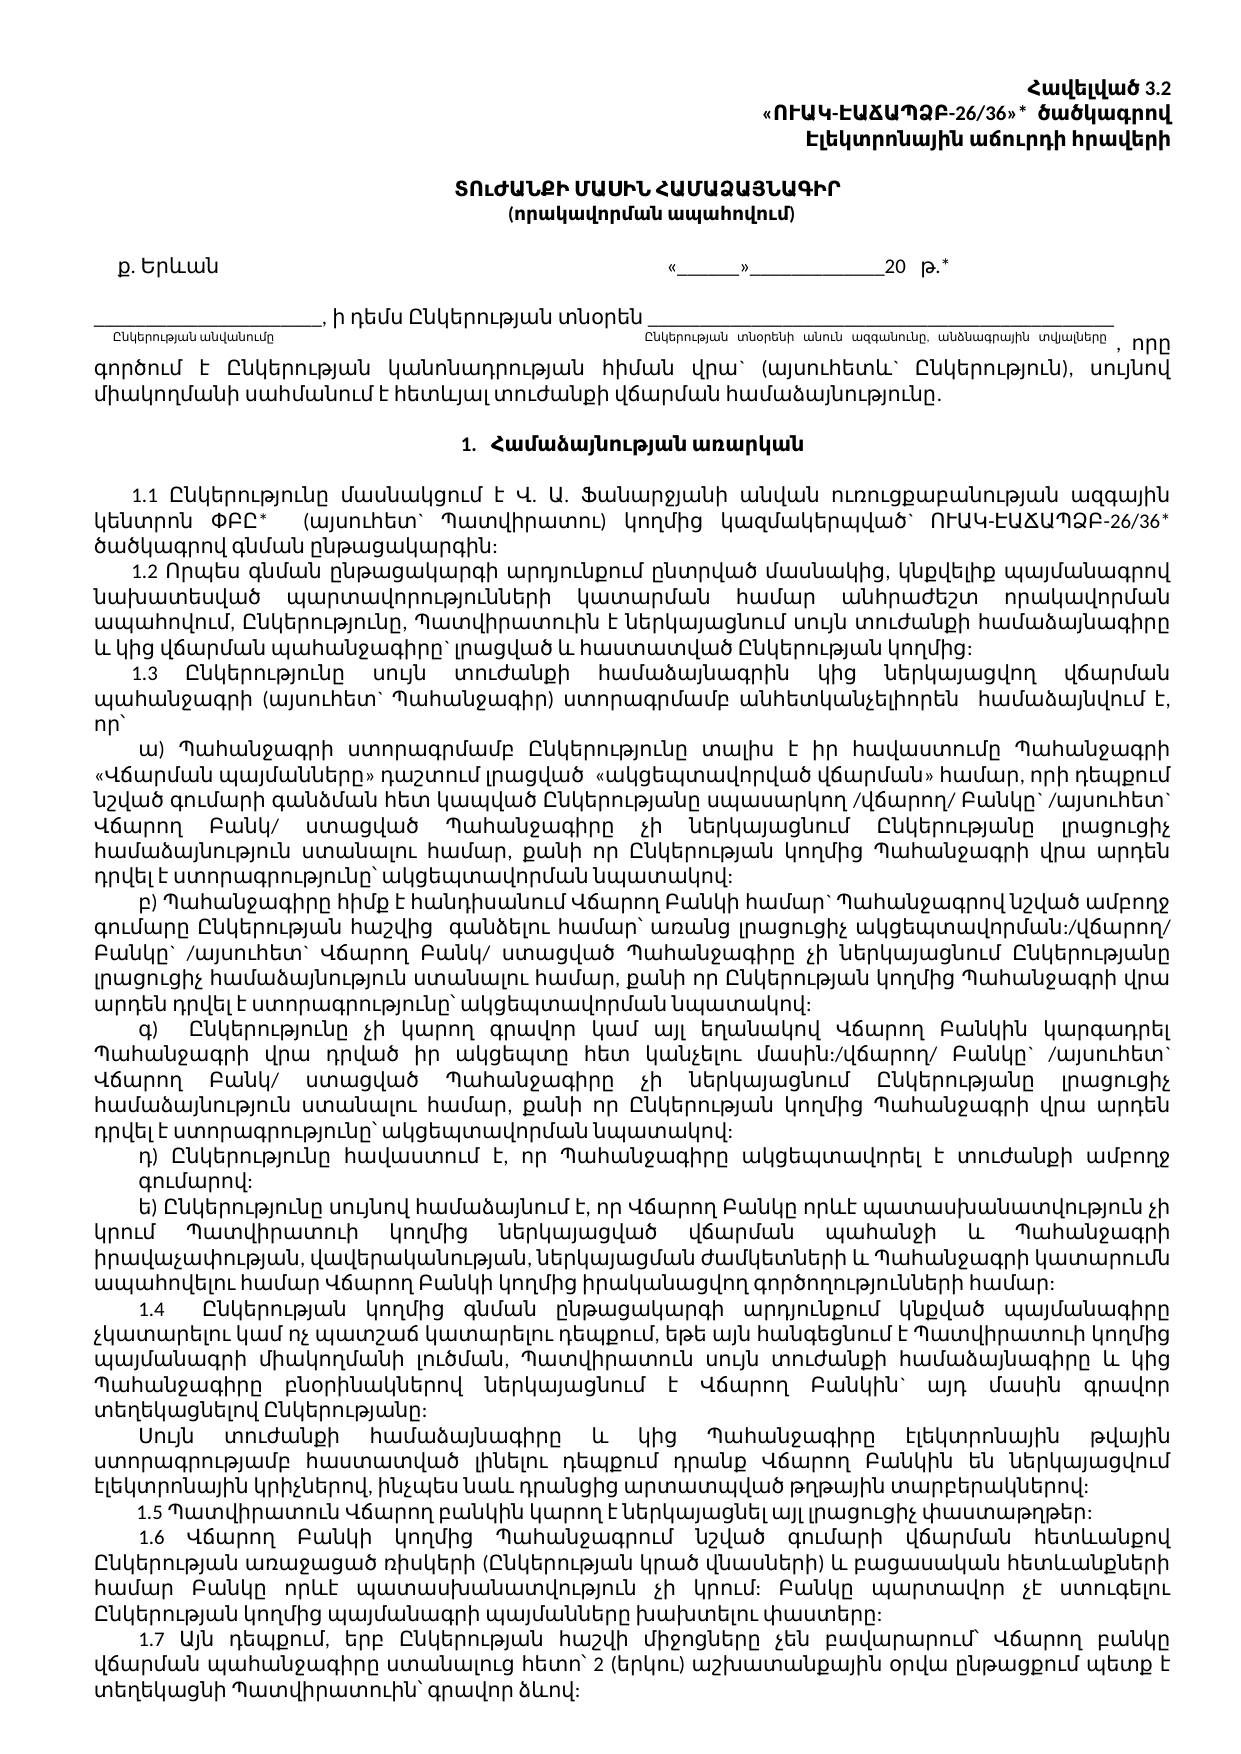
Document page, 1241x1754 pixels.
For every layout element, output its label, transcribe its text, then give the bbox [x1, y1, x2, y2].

text «ՈՒԱԿ-ԷԱՃԱՊՁԲ-26/36»* ծածկագրով [94, 100, 1171, 126]
text (որակավորման ապահովում) [94, 202, 1171, 225]
text 1.2 Որպես գնման ընթացակարգի արդյունքում ընտրված մասնակից, կնքվելիք պայմանագրով նախատեսված պարտավորությունների կատարման համար անհրաժեշտ որակավորման ապահովում, Ընկերությունը, Պատվիրատուին է ներկայացնում սույն տուժանքի համաձայնագիրը և կից վճարման պահանջագիրը` լրացված և հաստատված Ընկերության կողմից: [94, 559, 1171, 660]
text 1.6 Վճարող Բանկի կողմից Պահանջագրում նշված գումարի վճարման հետևանքով Ընկերության առաջացած ռիսկերի (Ընկերության կրած վնասների) և բացասական հետևանքների համար Բանկը որևէ պատասխանատվություն չի կրում: Բանկը պարտավոր չէ ստուգելու Ընկերության կողմից պայմանագրի պայմանները խախտելու փաստերը: [94, 1524, 1171, 1626]
text ______________________, ի դեմս Ընկերության տնօրեն _____________________________________________ [94, 304, 1171, 330]
text Սույն տուժանքի համաձայնագիրը և կից Պահանջագիրը էլեկտրոնային թվային ստորագրությամբ հաստատված լինելու դեպքում դրանք Վճարող Բանկին են ներկայացվում էլեկտրոնային կրիչներով, ինչպես նաև դրանցից արտատպված թղթային տարբերակներով: [94, 1423, 1171, 1499]
text 1.1 Ընկերությունը մասնակցում է Վ. Ա. Ֆանարջյանի անվան ուռուցքաբանության ազգային կենտրոն ՓԲԸ* (այսուհետ` Պատվիրատու) կողմից կազմակերպված` ՈՒԱԿ-ԷԱՃԱՊՁԲ-26/36* ծածկագրով գնման ընթացակարգին: [94, 482, 1171, 559]
text ք. Երևան «______»_____________20 թ.* [94, 254, 1171, 279]
text ա) Պահանջագրի ստորագրմամբ Ընկերությունը տալիս է իր հավաստումը Պահանջագրի «Վճարման պայմանները» դաշտում լրացված «ակցեպտավորված վճարման» համար, որի դեպքում նշված գումարի գանձման հետ կապված Ընկերությանը սպասարկող /վճարող/ Բանկը` /այսուհետ` Վճարող Բանկ/ ստացված Պահանջագիրը չի ներկայացնում Ընկերությանը լրացուցիչ համաձայնություն ստանալու համար, քանի որ Ընկերության կողմից Պահանջագրի վրա արդեն դրվել է ստորագրությունը՝ ակցեպտավորման նպատակով: [94, 737, 1171, 889]
text 1.3 Ընկերությունը սույն տուժանքի համաձայնագրին կից ներկայացվող վճարման պահանջագրի (այսուհետ` Պահանջագիր) ստորագրմամբ անհետկանչելիորեն համաձայնվում է, որ՝ [94, 660, 1171, 737]
text Հավելված 3.2 [94, 75, 1171, 100]
text 1.5 Պատվիրատուն Վճարող բանկին կարող է ներկայացնել այլ լրացուցիչ փաստաթղթեր: [94, 1499, 1171, 1524]
text գ) Ընկերությունը չի կարող գրավոր կամ այլ եղանակով Վճարող Բանկին կարգադրել Պահանջագրի վրա դրված իր ակցեպտը հետ կանչելու մասին:/վճարող/ Բանկը` /այսուհետ` Վճարող Բանկ/ ստացված Պահանջագիրը չի ներկայացնում Ընկերությանը լրացուցիչ համաձայնություն ստանալու համար, քանի որ Ընկերության կողմից Պահանջագրի վրա արդեն դրվել է ստորագրությունը՝ ակցեպտավորման նպատակով: [94, 1016, 1171, 1143]
text Ընկերության անվանումը Ընկերության տնօրենի անուն ազգանունը, անձնագրային տվյալները , որը գործում է Ընկերության կանոնադրության հիման վրա` (այսուհետև` Ընկերություն), սույնով միակողմանի սահմանում է հետևյալ տուժանքի վճարման համաձայնությունը. [94, 330, 1171, 406]
text Էլեկտրոնային աճուրդի հրավերի [94, 126, 1171, 151]
text ՏՈւԺԱՆՔԻ ՄԱՍԻՆ ՀԱՄԱՁԱՅՆԱԳԻՐ [94, 177, 1171, 202]
text 1.4 Ընկերության կողմից գնման ընթացակարգի արդյունքում կնքված պայմանագիրը չկատարելու կամ ոչ պատշաճ կատարելու դեպքում, եթե այն հանգեցնում է Պատվիրատուի կողմից պայմանագրի միակողմանի լուծման, Պատվիրատուն սույն տուժանքի համաձայնագիրը և կից Պահանջագիրը բնօրինակներով ներկայացնում է Վճարող Բանկին` այդ մասին գրավոր տեղեկացնելով Ընկերությանը: [94, 1296, 1171, 1423]
text դ) Ընկերությունը հավաստում է, որ Պահանջագիրը ակցեպտավորել է տուժանքի ամբողջ գումարով: [138, 1143, 1171, 1194]
text 1. Համաձայնության առարկան [94, 432, 1171, 457]
text ե) Ընկերությունը սույնով համաձայնում է, որ Վճարող Բանկը որևէ պատասխանատվություն չի կրում Պատվիրատուի կողմից ներկայացված վճարման պահանջի և Պահանջագրի իրավաչափության, վավերականության, ներկայացման ժամկետների և Պահանջագրի կատարումն ապահովելու համար Վճարող Բանկի կողմից իրականացվող գործողությունների համար: [94, 1194, 1171, 1296]
text 1.7 Այն դեպքում, երբ Ընկերության հաշվի միջոցները չեն բավարարում՝ Վճարող բանկը վճարման պահանջագիրը ստանալուց հետո՝ 2 (երկու) աշխատանքային օրվա ընթացքում պետք է տեղեկացնի Պատվիրատուին՝ գրավոր ձևով: [94, 1626, 1171, 1702]
text բ) Պահանջագիրը հիմք է հանդիսանում Վճարող Բանկի համար` Պահանջագրով նշված ամբողջ գումարը Ընկերության հաշվից գանձելու համար՝ առանց լրացուցիչ ակցեպտավորման:/վճարող/ Բանկը` /այսուհետ` Վճարող Բանկ/ ստացված Պահանջագիրը չի ներկայացնում Ընկերությանը լրացուցիչ համաձայնություն ստանալու համար, քանի որ Ընկերության կողմից Պահանջագրի վրա արդեն դրվել է ստորագրությունը՝ ակցեպտավորման նպատակով: [94, 889, 1171, 1016]
